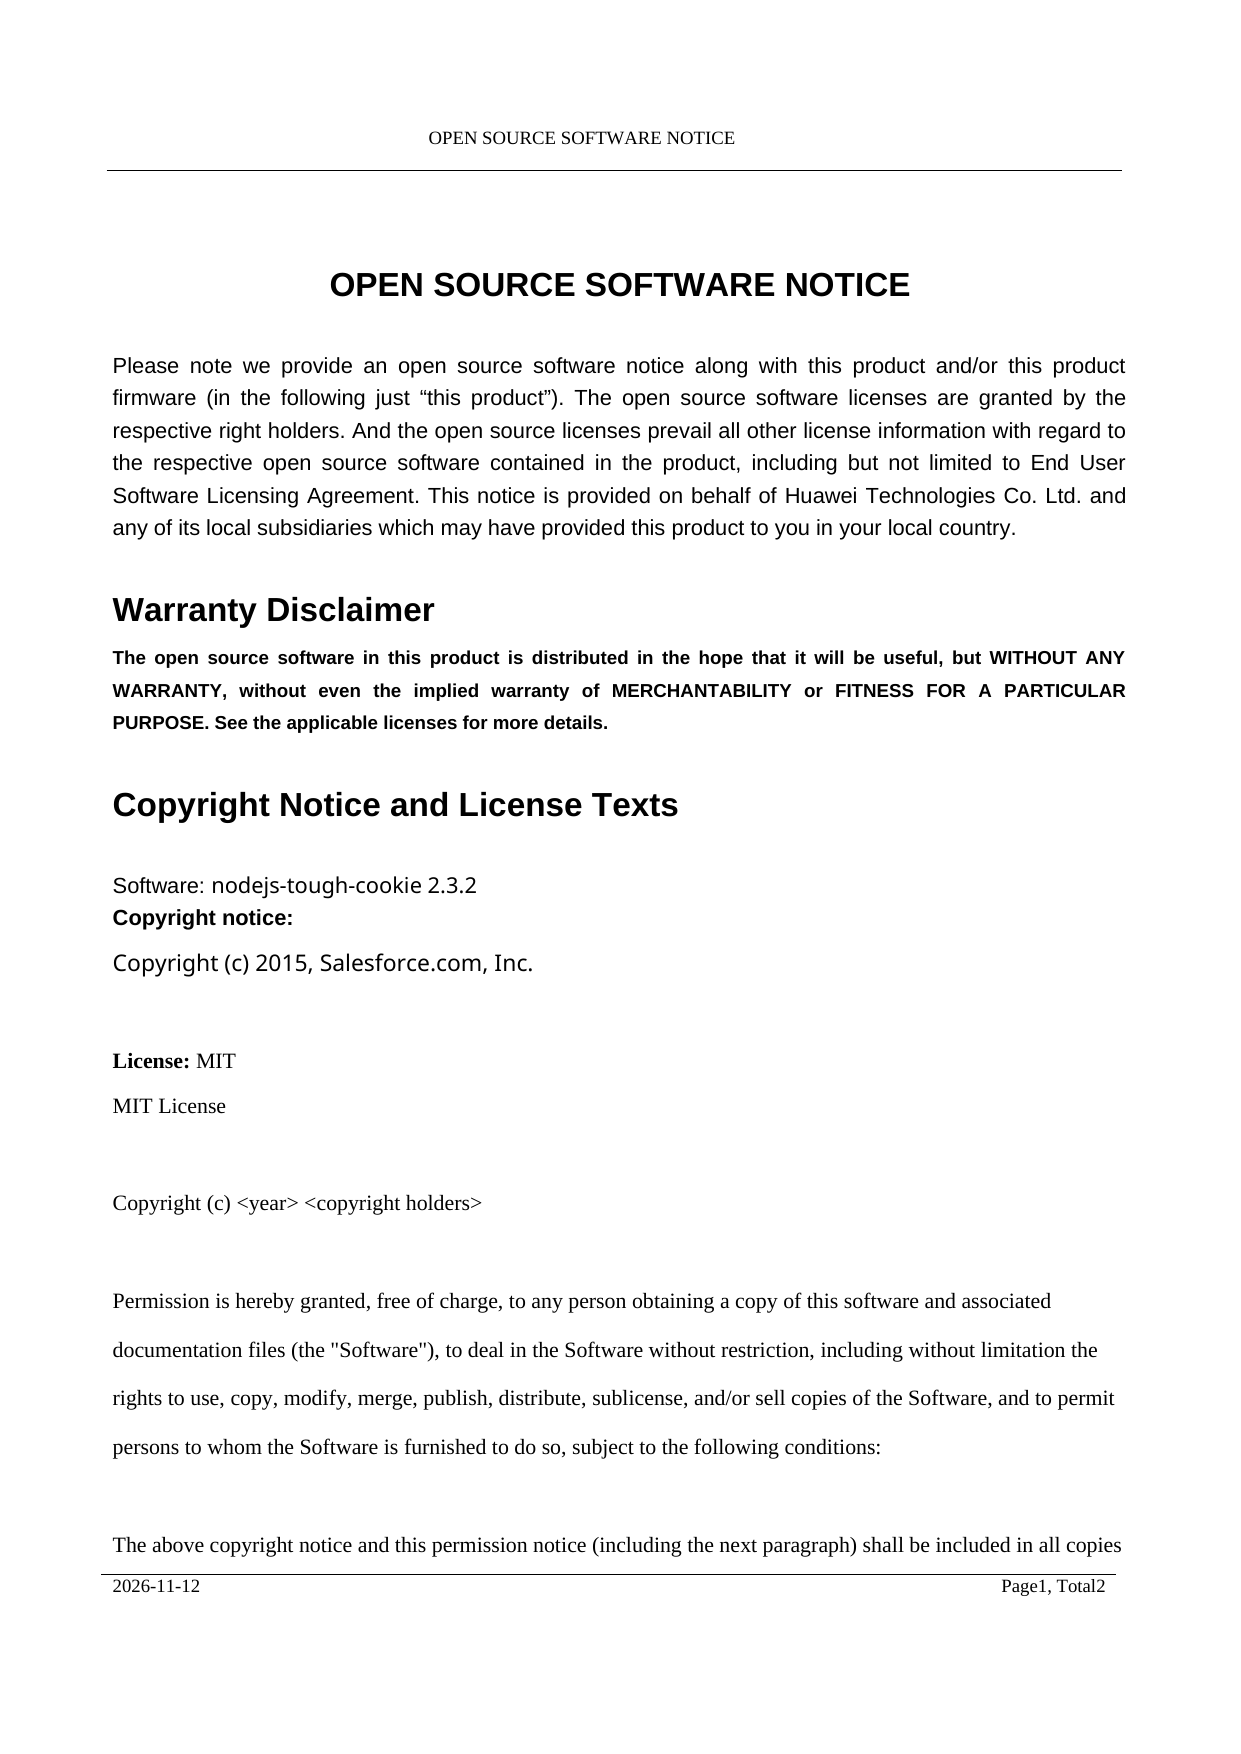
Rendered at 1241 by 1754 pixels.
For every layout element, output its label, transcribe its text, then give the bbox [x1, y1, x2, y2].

text License: MIT [112, 1044, 1128, 1077]
text The open source software in this product is distributed in the hope that it will be useful, but WITHOUT ANY WARRANTY, without even the implied warranty of MERCHANTABILITY or FITNESS FOR A PARTICULAR PURPOSE. See the applicable licenses for more details. [112, 641, 1128, 739]
text Copyright notice: [112, 901, 1128, 934]
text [112, 1089, 1128, 1560]
text Copyright (c) 2015, Salesforce.com, Inc. [112, 947, 1128, 1028]
text Software: nodejs-tough-cookie 2.3.2 [112, 869, 1128, 901]
text Warranty Disclaimer [112, 576, 1128, 641]
text Please note we provide an open source software notice along with this product and/or this product firmware (in the following just “this product”). The open source software licenses are granted by the respective right holders. And the open source licenses prevail all other license information with regard to the respective open source software contained in the product, including but not limited to End User Software Licensing Agreement. This notice is provided on behalf of Huawei Technologies Co. Ltd. and any of its local subsidiaries which may have provided this product to you in your local country. [112, 349, 1128, 544]
text Copyright Notice and License Texts [112, 771, 1128, 836]
text OPEN SOURCE SOFTWARE NOTICE [112, 251, 1128, 316]
